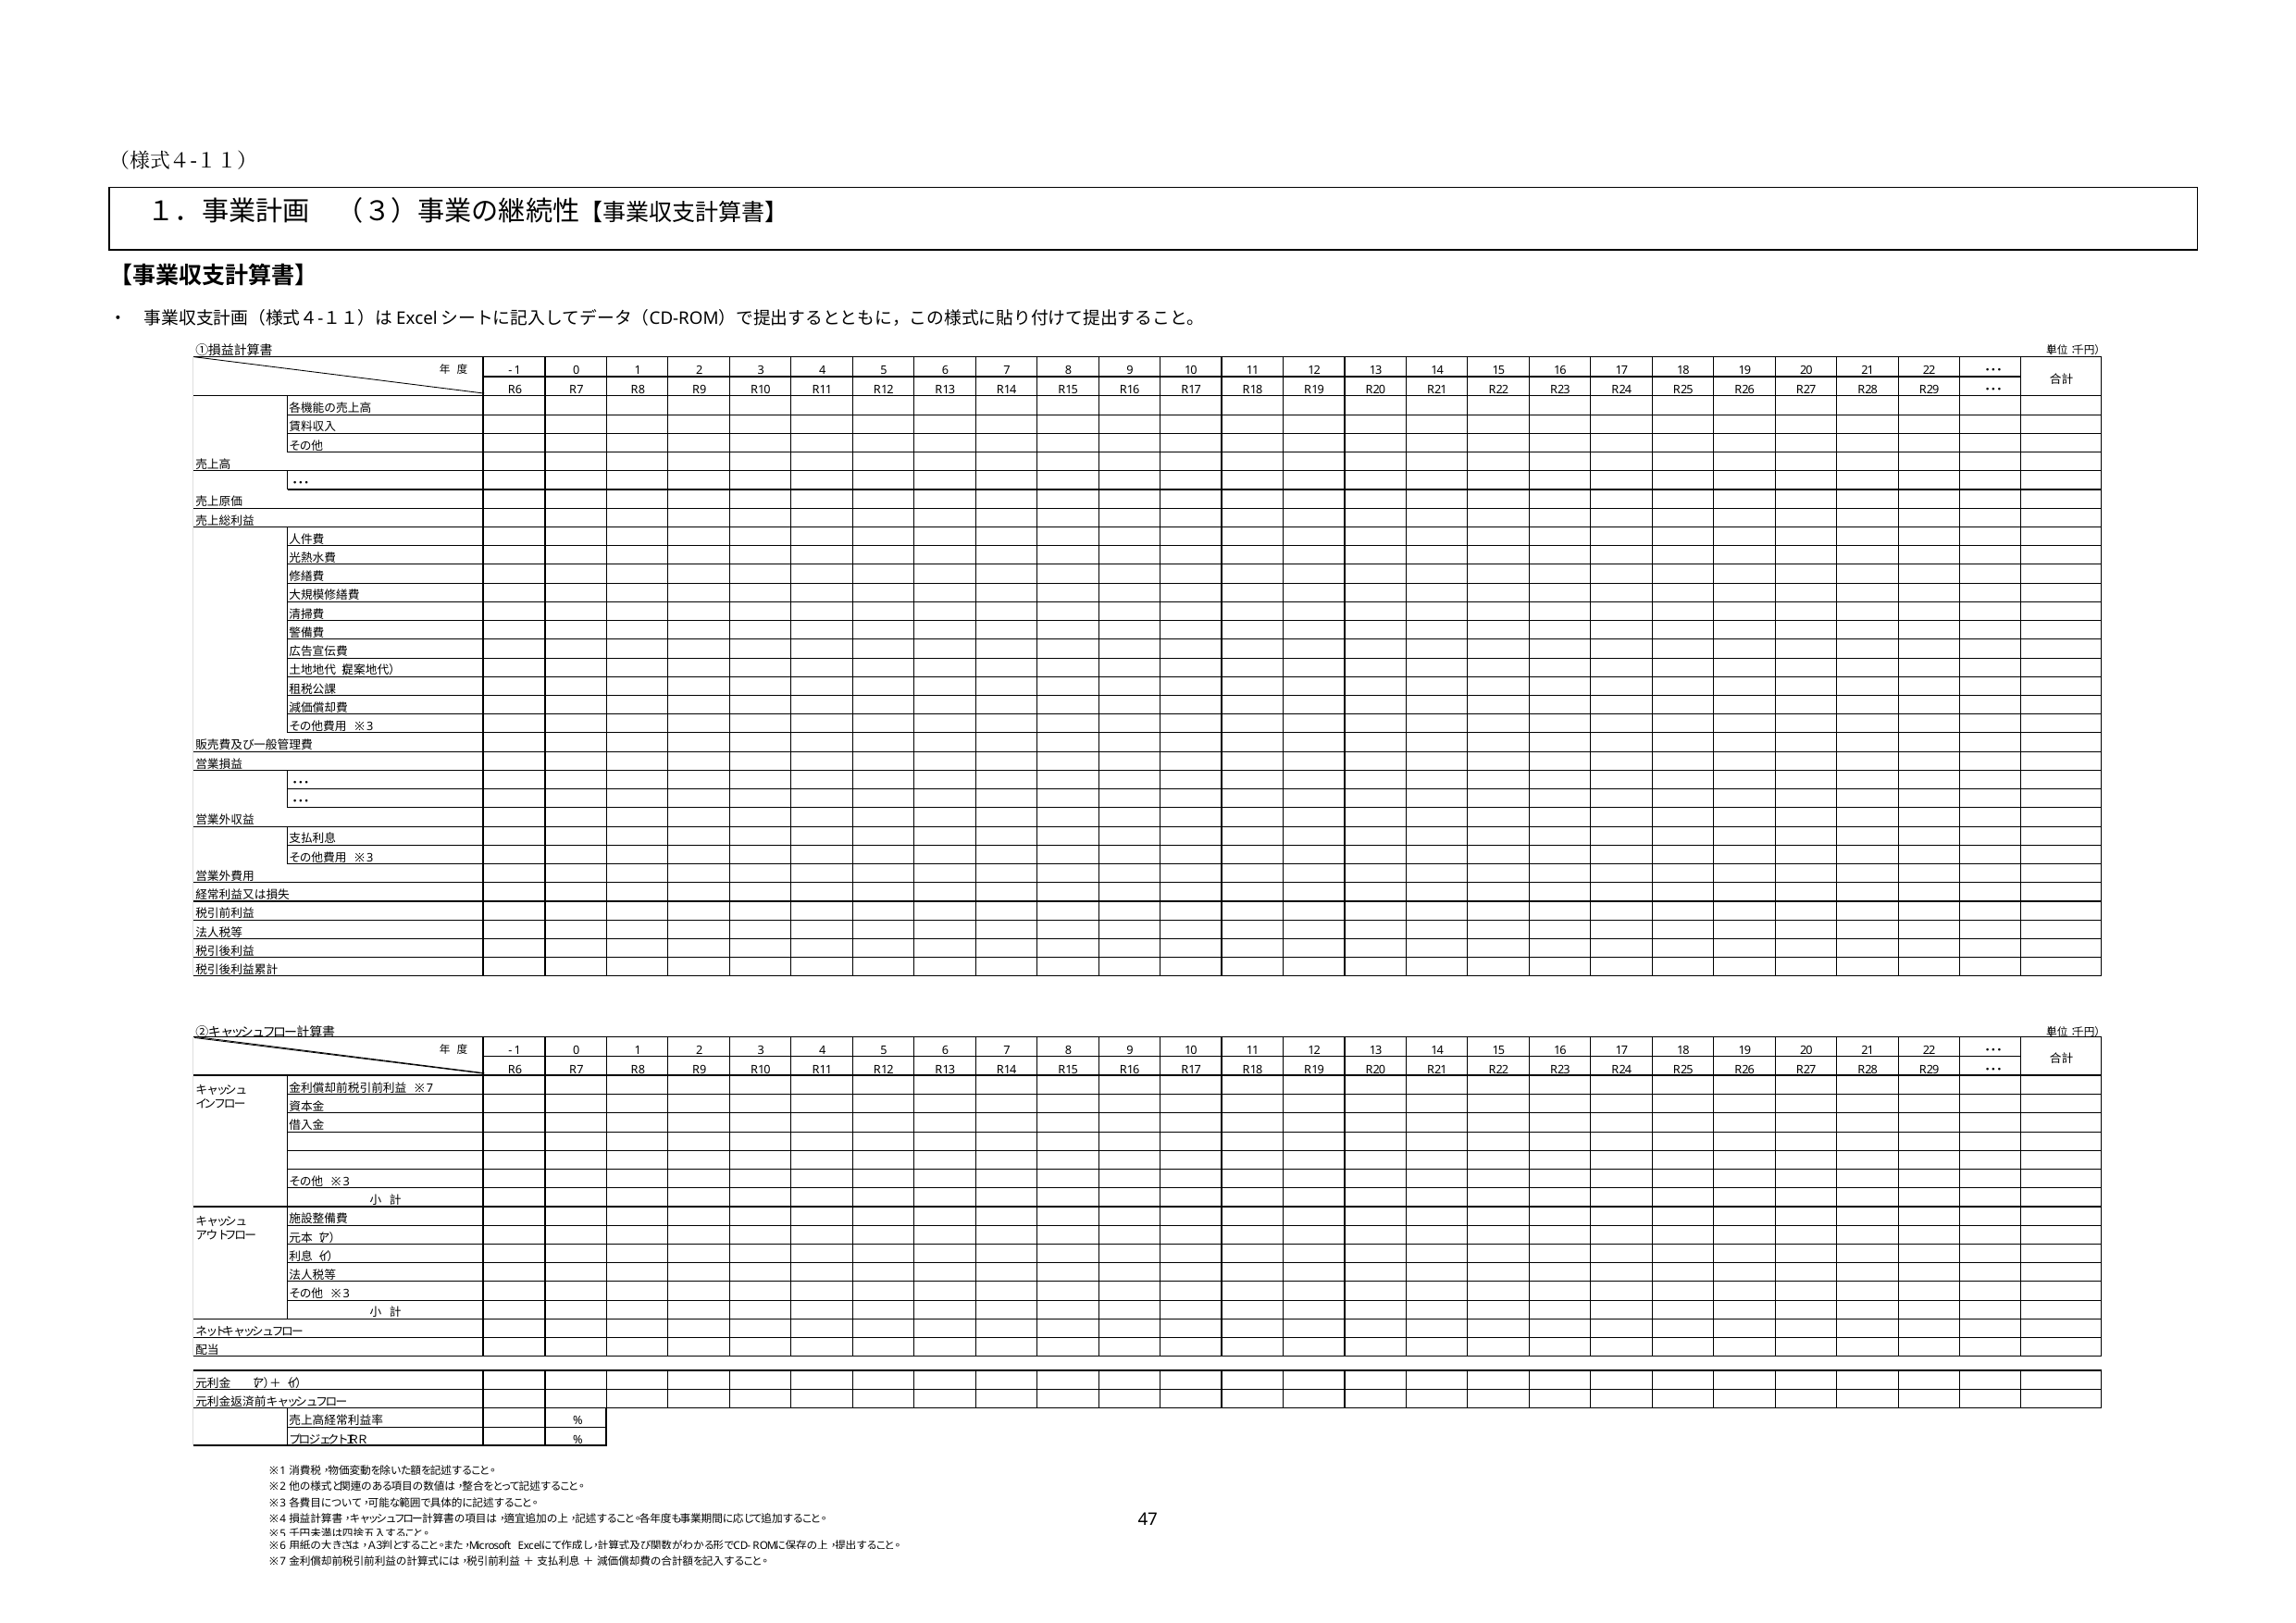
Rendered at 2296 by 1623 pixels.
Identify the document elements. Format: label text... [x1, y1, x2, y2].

text ・ 事業収支計画（様式４-１１）はExcelシートに記入してデータ（CD-ROM）で提出するとともに，この様式に貼り付けて提出すること。 [109, 303, 2186, 331]
text 【事業収支計算書】 [109, 251, 2186, 303]
subtitle （様式４-１１） [109, 130, 2186, 187]
subtitle （様式４-１２） [109, 342, 2105, 371]
